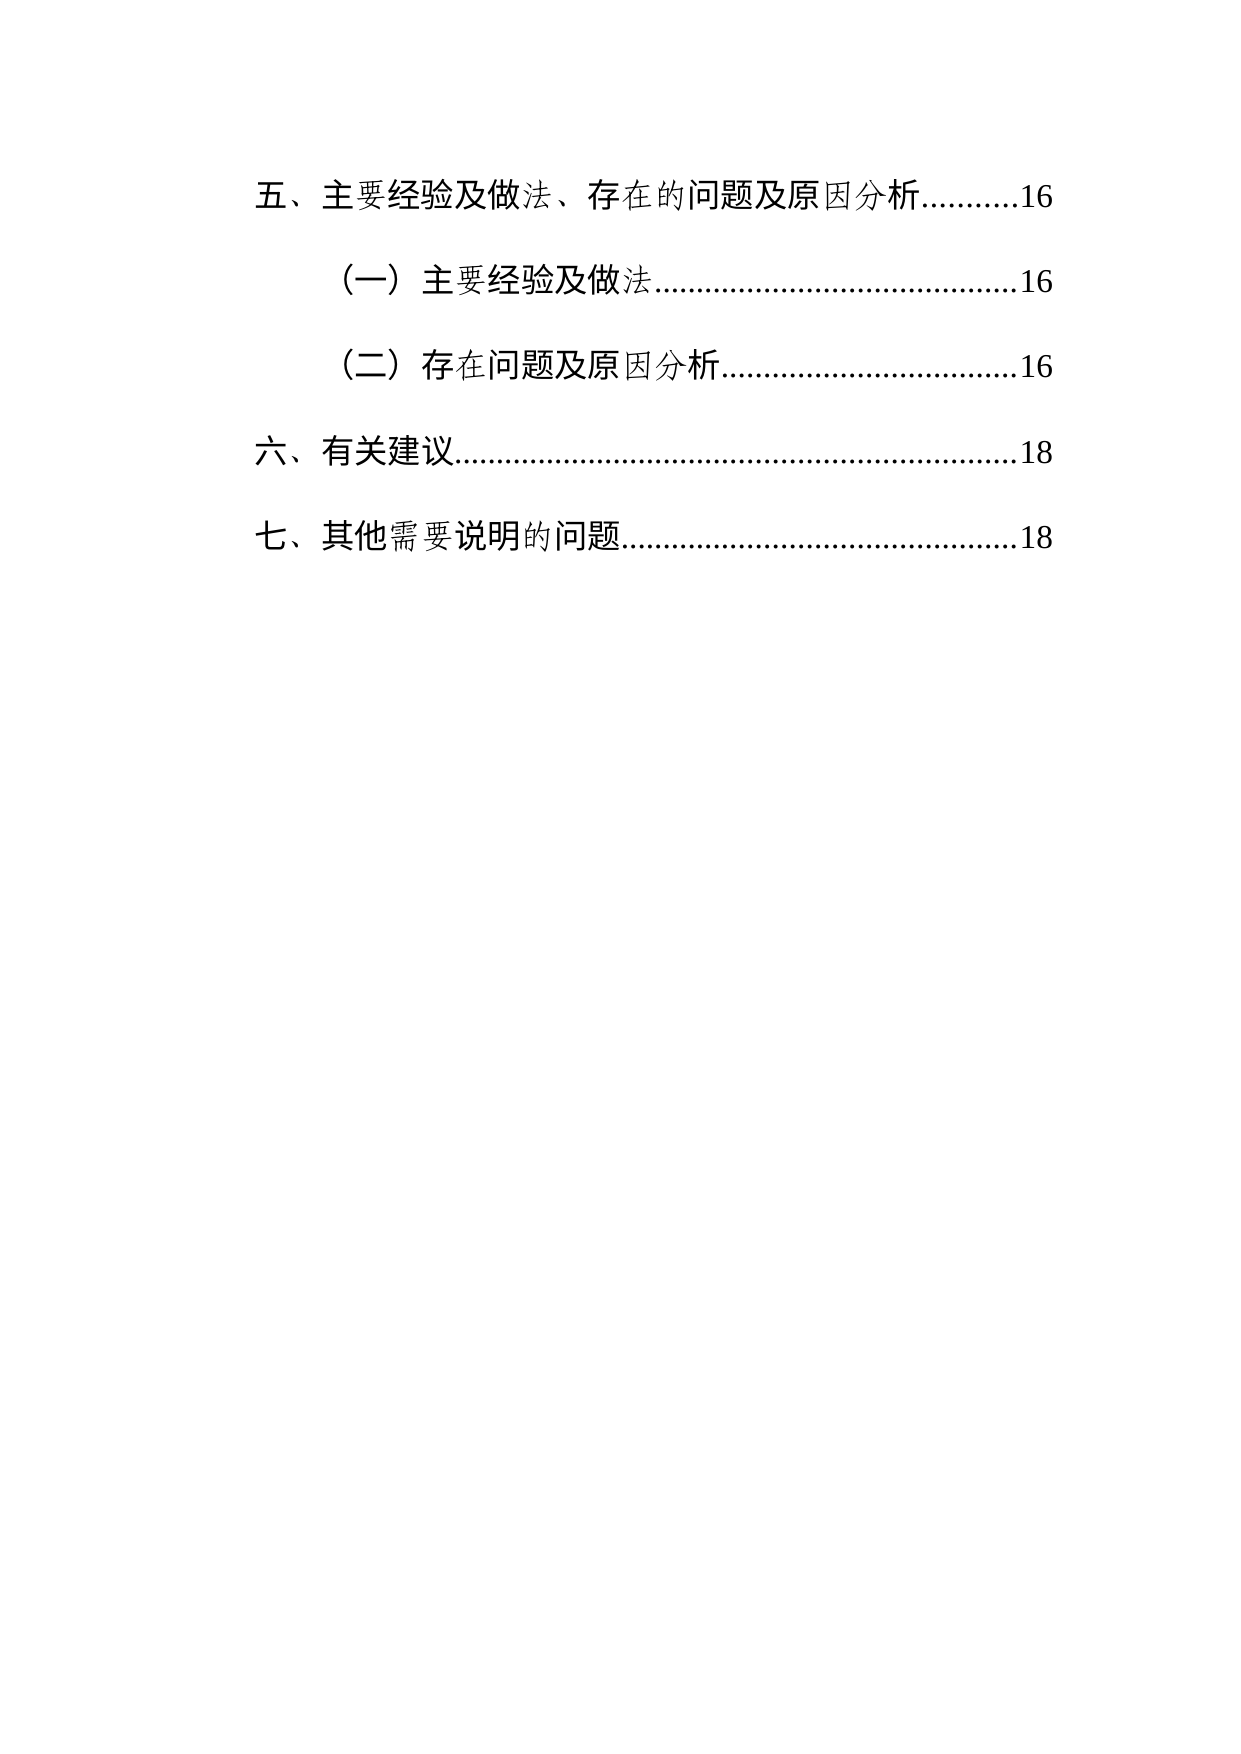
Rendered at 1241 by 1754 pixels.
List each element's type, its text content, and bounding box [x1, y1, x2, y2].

text 七、其他需要说明的问题 18 [187, 503, 1053, 568]
text （一）主要经验及做法 16 [254, 247, 1053, 312]
text 五、主要经验及做法、存在的问题及原因分析 16 [187, 162, 1053, 227]
text 六、有关建议 18 [187, 418, 1053, 483]
text （二）存在问题及原因分析 16 [254, 332, 1053, 397]
